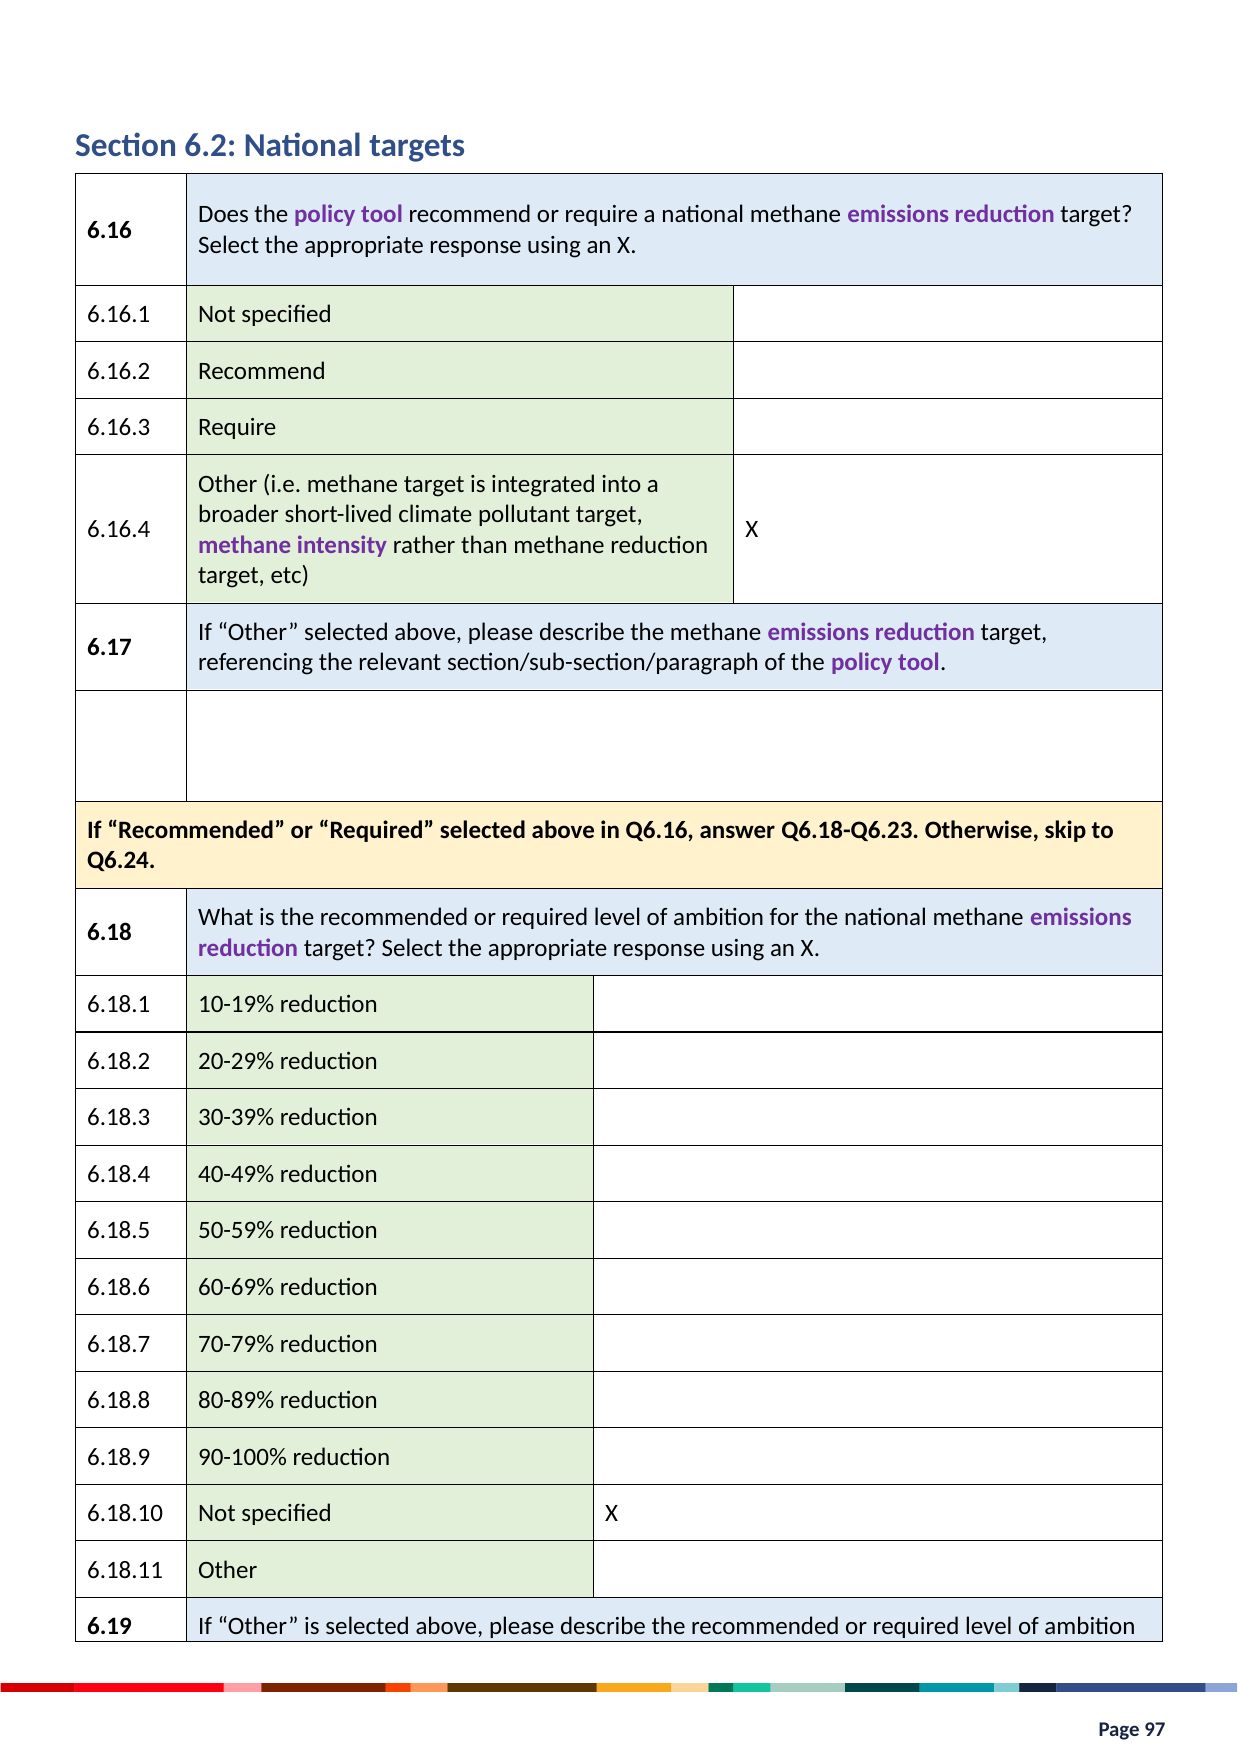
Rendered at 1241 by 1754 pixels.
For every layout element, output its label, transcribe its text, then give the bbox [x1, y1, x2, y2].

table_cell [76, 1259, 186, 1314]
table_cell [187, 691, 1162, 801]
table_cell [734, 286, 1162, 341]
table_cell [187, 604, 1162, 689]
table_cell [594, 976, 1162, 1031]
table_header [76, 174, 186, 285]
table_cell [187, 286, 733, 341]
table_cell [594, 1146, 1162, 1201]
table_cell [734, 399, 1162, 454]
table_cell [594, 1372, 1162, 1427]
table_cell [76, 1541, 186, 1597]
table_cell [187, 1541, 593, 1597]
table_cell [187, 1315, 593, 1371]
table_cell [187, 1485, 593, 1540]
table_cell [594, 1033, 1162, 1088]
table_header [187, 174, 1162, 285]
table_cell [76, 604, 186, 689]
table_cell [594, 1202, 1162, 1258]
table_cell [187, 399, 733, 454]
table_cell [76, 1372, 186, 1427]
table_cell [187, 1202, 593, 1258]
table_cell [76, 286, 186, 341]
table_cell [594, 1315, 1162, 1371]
picture [0, 1683, 1236, 1692]
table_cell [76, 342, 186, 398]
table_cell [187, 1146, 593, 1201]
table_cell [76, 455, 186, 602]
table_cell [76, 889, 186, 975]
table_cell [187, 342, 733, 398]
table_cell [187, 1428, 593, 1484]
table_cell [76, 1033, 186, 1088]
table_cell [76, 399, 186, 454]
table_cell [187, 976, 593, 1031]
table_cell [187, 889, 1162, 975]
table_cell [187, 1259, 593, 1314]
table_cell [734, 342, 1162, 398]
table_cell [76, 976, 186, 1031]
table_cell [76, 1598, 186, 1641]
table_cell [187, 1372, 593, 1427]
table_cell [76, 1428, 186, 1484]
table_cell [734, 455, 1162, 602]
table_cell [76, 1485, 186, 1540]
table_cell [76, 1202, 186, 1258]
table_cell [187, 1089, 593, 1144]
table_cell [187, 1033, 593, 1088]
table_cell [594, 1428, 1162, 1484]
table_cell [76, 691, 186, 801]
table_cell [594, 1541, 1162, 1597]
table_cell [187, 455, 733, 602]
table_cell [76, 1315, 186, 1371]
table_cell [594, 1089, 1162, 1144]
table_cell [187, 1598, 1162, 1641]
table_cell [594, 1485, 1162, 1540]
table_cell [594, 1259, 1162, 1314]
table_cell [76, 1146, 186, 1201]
subtitle Section 6.2: National targets [75, 123, 1165, 164]
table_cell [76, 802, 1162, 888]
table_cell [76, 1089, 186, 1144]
